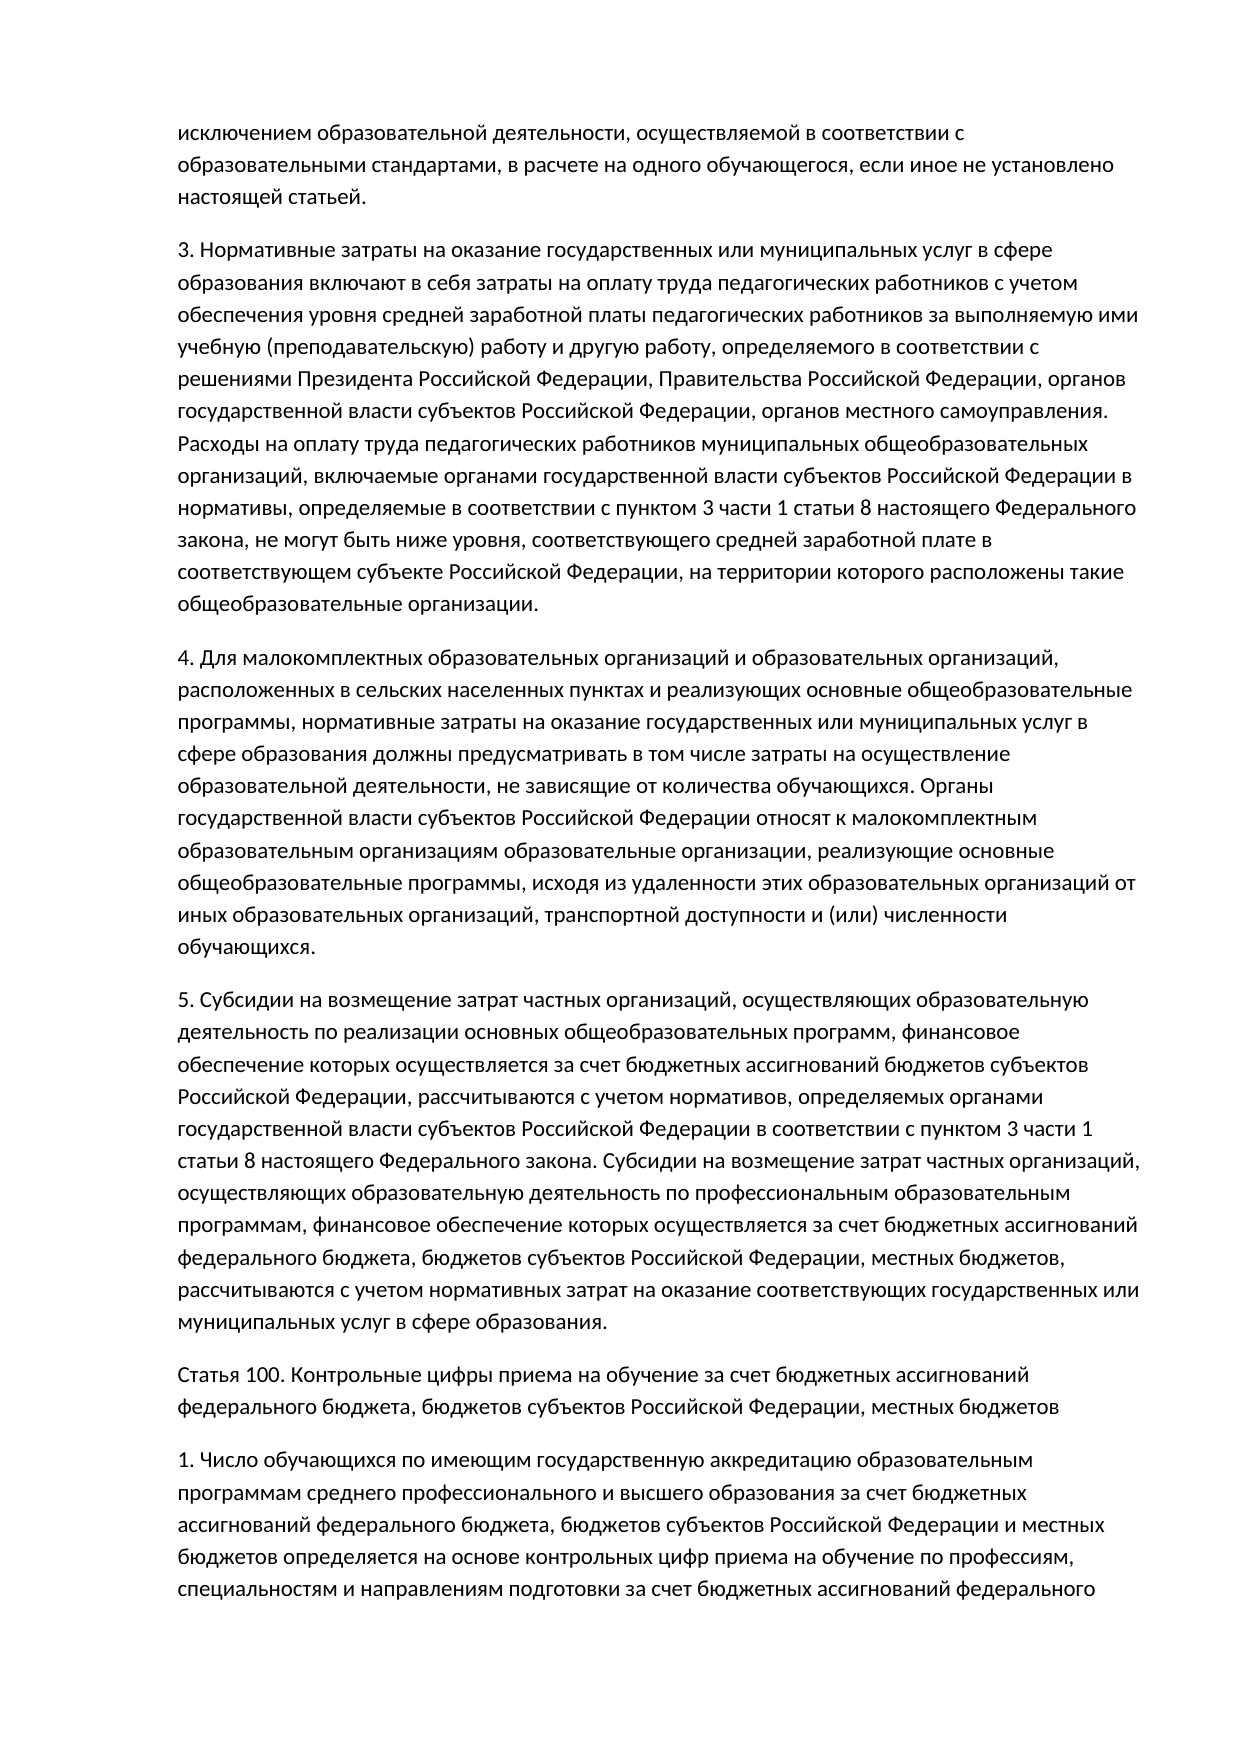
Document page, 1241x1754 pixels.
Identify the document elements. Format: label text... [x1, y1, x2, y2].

text 3. Нормативные затраты на оказание государственных или муниципальных услуг в сфере образования включают в себя затраты на оплату труда педагогических работников с учетом обеспечения уровня средней заработной платы педагогических работников за выполняемую ими учебную (преподавательскую) работу и другую работу, определяемого в соответствии с решениями Президента Российской Федерации, Правительства Российской Федерации, органов государственной власти субъектов Российской Федерации, органов местного самоуправления. Расходы на оплату труда педагогических работников муниципальных общеобразовательных организаций, включаемые органами государственной власти субъектов Российской Федерации в нормативы, определяемые в соответствии с пунктом 3 части 1 статьи 8 настоящего Федерального закона, не могут быть ниже уровня, соответствующего средней заработной плате в соответствующем субъекте Российской Федерации, на территории которого расположены такие общеобразовательные организации. [177, 236, 1152, 618]
text Статья 100. Контрольные цифры приема на обучение за счет бюджетных ассигнований федерального бюджета, бюджетов субъектов Российской Федерации, местных бюджетов [177, 1360, 1152, 1420]
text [177, 118, 1152, 211]
text 4. Для малокомплектных образовательных организаций и образовательных организаций, расположенных в сельских населенных пунктах и реализующих основные общеобразовательные программы, нормативные затраты на оказание государственных или муниципальных услуг в сфере образования должны предусматривать в том числе затраты на осуществление образовательной деятельности, не зависящие от количества обучающихся. Органы государственной власти субъектов Российской Федерации относят к малокомплектным образовательным организациям образовательные организации, реализующие основные общеобразовательные программы, исходя из удаленности этих образовательных организаций от иных образовательных организаций, транспортной доступности и (или) численности обучающихся. [177, 643, 1152, 960]
text 5. Субсидии на возмещение затрат частных организаций, осуществляющих образовательную деятельность по реализации основных общеобразовательных программ, финансовое обеспечение которых осуществляется за счет бюджетных ассигнований бюджетов субъектов Российской Федерации, рассчитываются с учетом нормативов, определяемых органами государственной власти субъектов Российской Федерации в соответствии с пунктом 3 части 1 статьи 8 настоящего Федерального закона. Субсидии на возмещение затрат частных организаций, осуществляющих образовательную деятельность по профессиональным образовательным программам, финансовое обеспечение которых осуществляется за счет бюджетных ассигнований федерального бюджета, бюджетов субъектов Российской Федерации, местных бюджетов, рассчитываются с учетом нормативных затрат на оказание соответствующих государственных или муниципальных услуг в сфере образования. [177, 985, 1152, 1335]
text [177, 1445, 1152, 1602]
